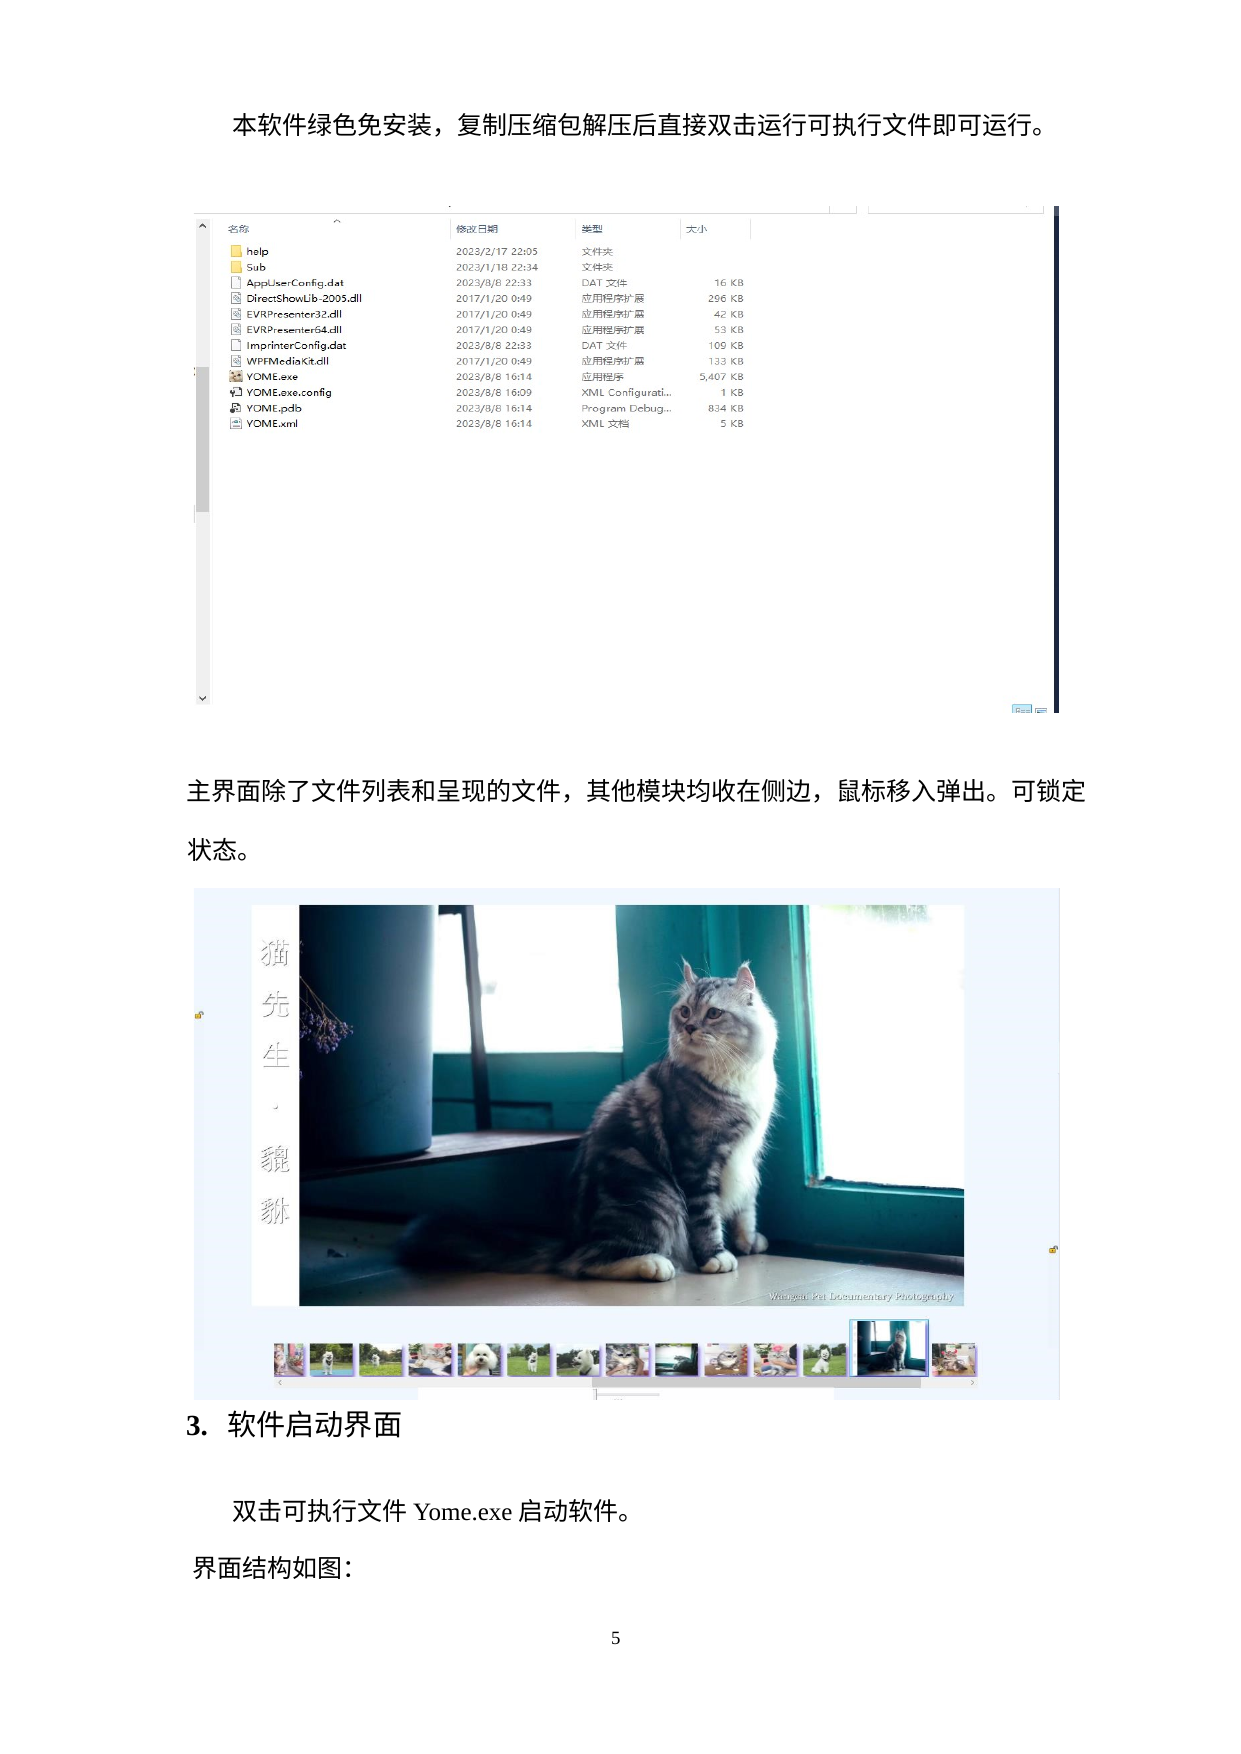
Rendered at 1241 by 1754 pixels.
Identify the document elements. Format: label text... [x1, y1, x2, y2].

text 双击可执行文件 Yome.exe 启动软件。 [232, 1491, 1102, 1527]
text 主界面除了文件列表和呈现的文件，其他模块均收在侧边，鼠标移入弹出。可锁定状态。 [186, 772, 1102, 867]
picture [193, 888, 1060, 1400]
text 本软件绿色免安装，复制压缩包解压后直接双击运行可执行文件即可运行。 [232, 105, 1102, 141]
text 界面结构如图： [186, 1549, 1102, 1585]
subtitle 软件启动界面 [186, 1402, 1209, 1444]
picture [193, 206, 1059, 713]
